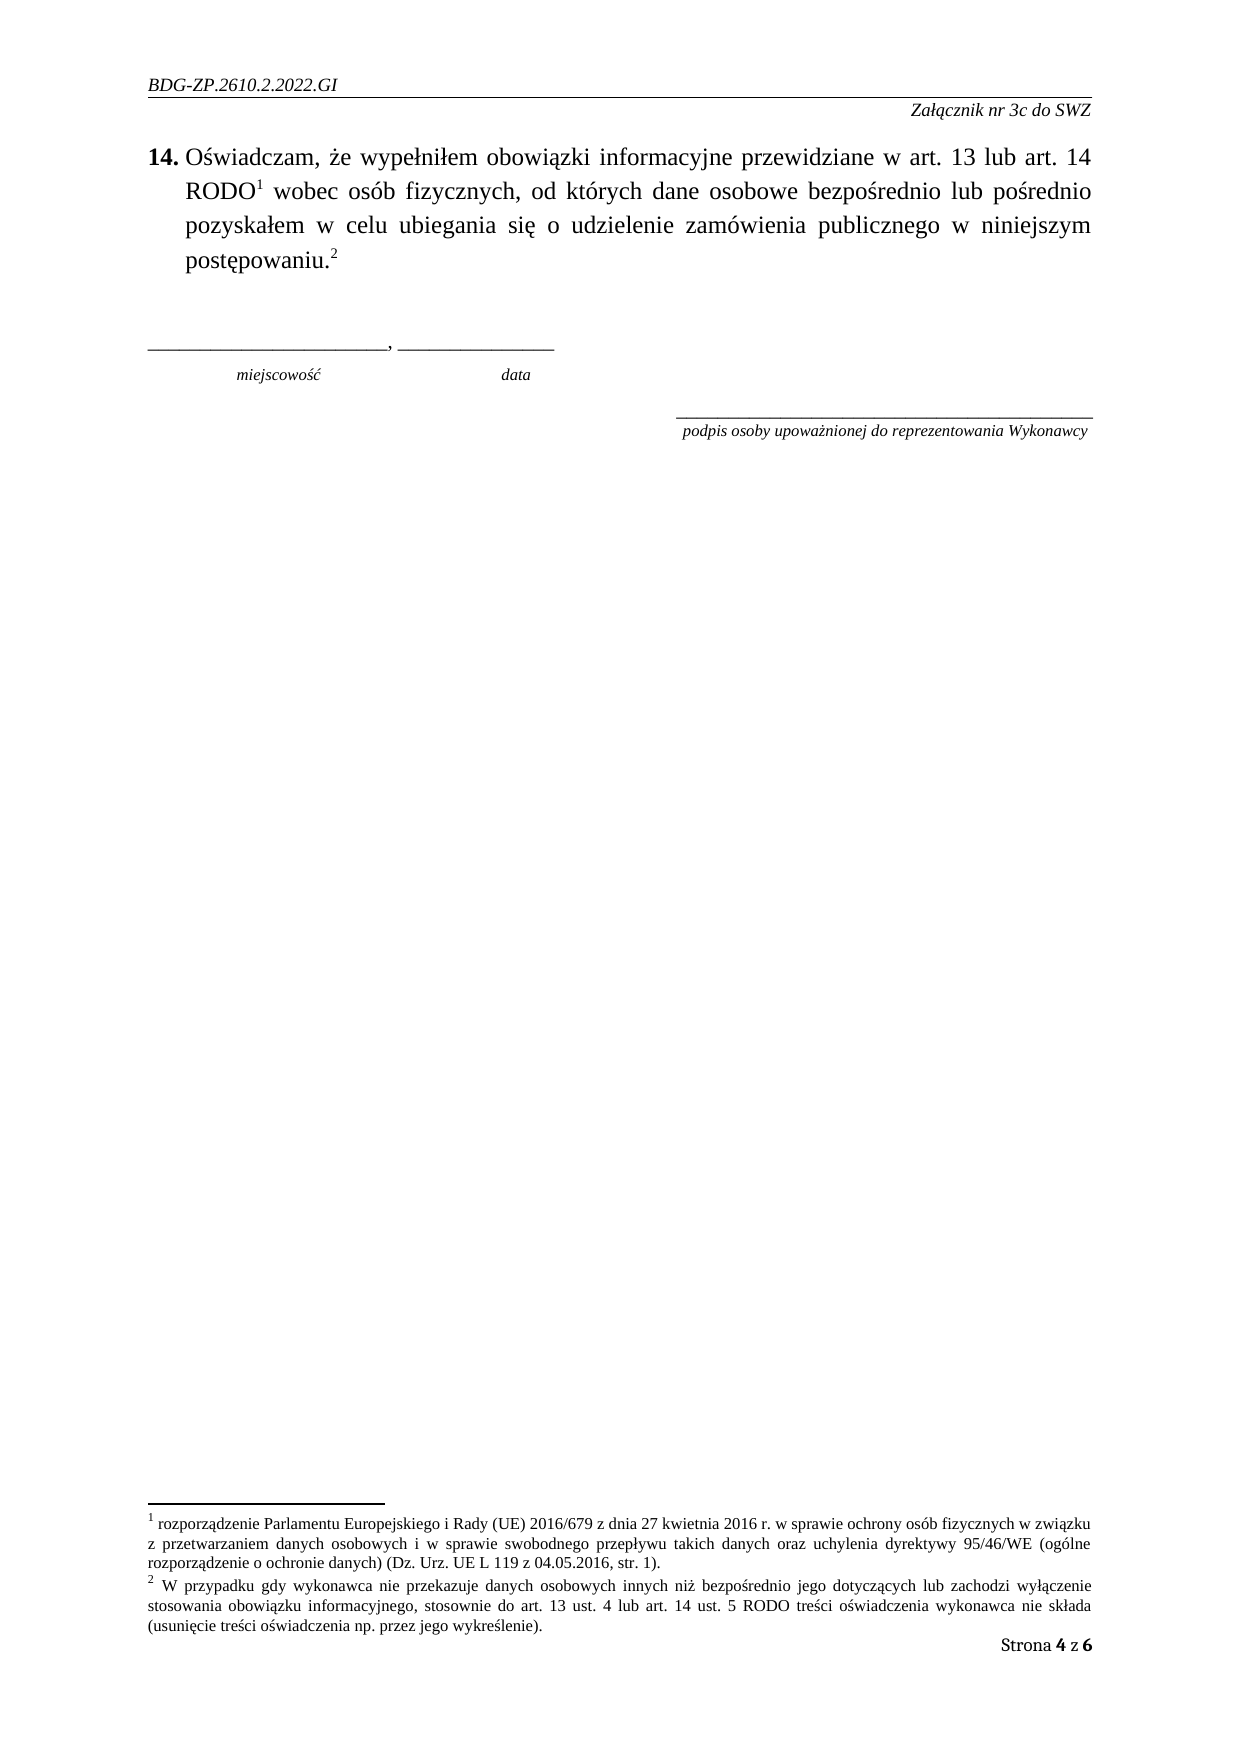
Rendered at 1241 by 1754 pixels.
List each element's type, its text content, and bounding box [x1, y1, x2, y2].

text ________________________________________ [148, 397, 1092, 421]
list Oświadczam, że wypełniłem obowiązki informacyjne przewidziane w art. 13 lub art. 14 RODO wobec osób fizycznych, od których dane osobowe bezpośrednio lub pośrednio pozyskałem w celu ubiegania się o udzielenie zamówienia publicznego w niniejszym postępowaniu. [148, 142, 1092, 274]
text _______________________, _______________ [148, 329, 1092, 353]
text miejscowość data [148, 365, 1092, 384]
text podpis osoby upoważnionej do reprezentowania Wykonawcy [679, 421, 1092, 440]
